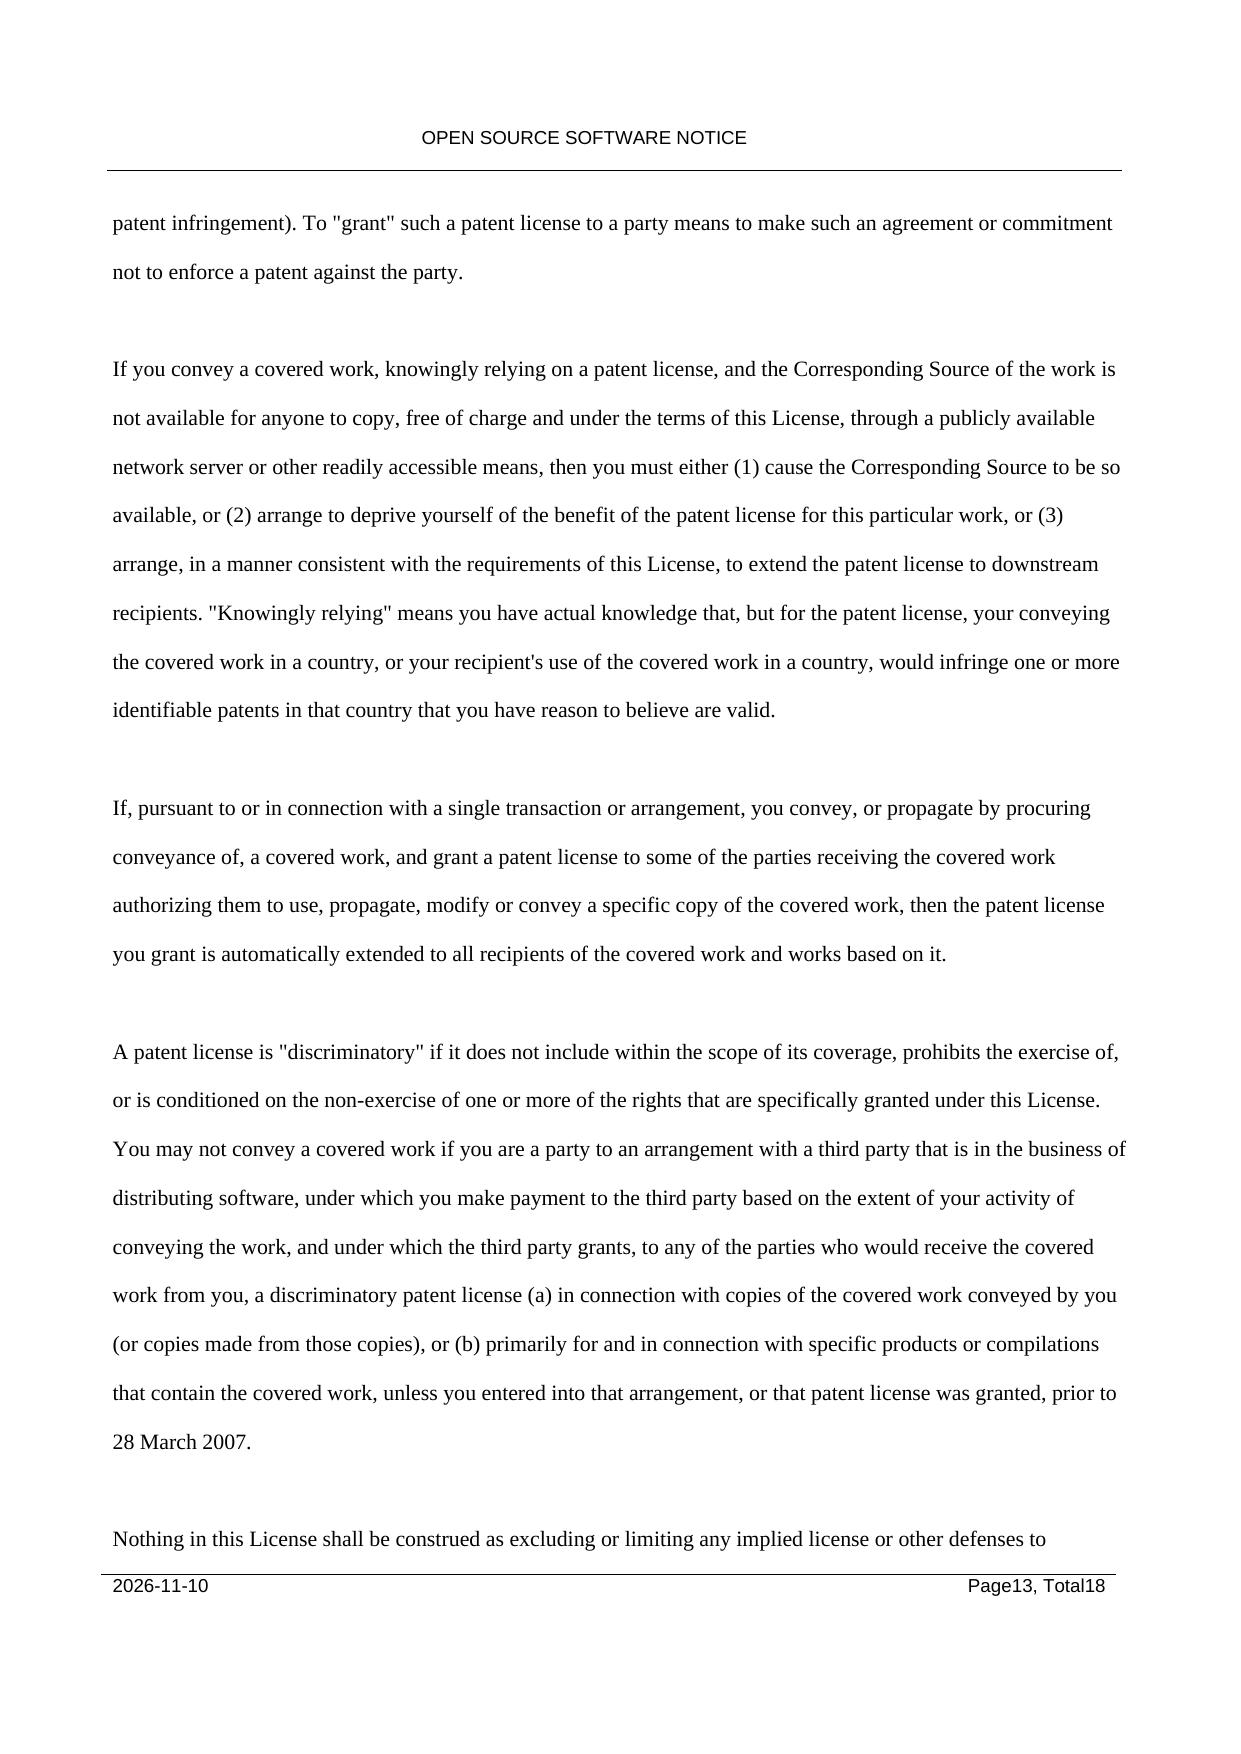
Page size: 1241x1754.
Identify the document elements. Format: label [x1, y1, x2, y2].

text [112, 206, 1128, 1555]
